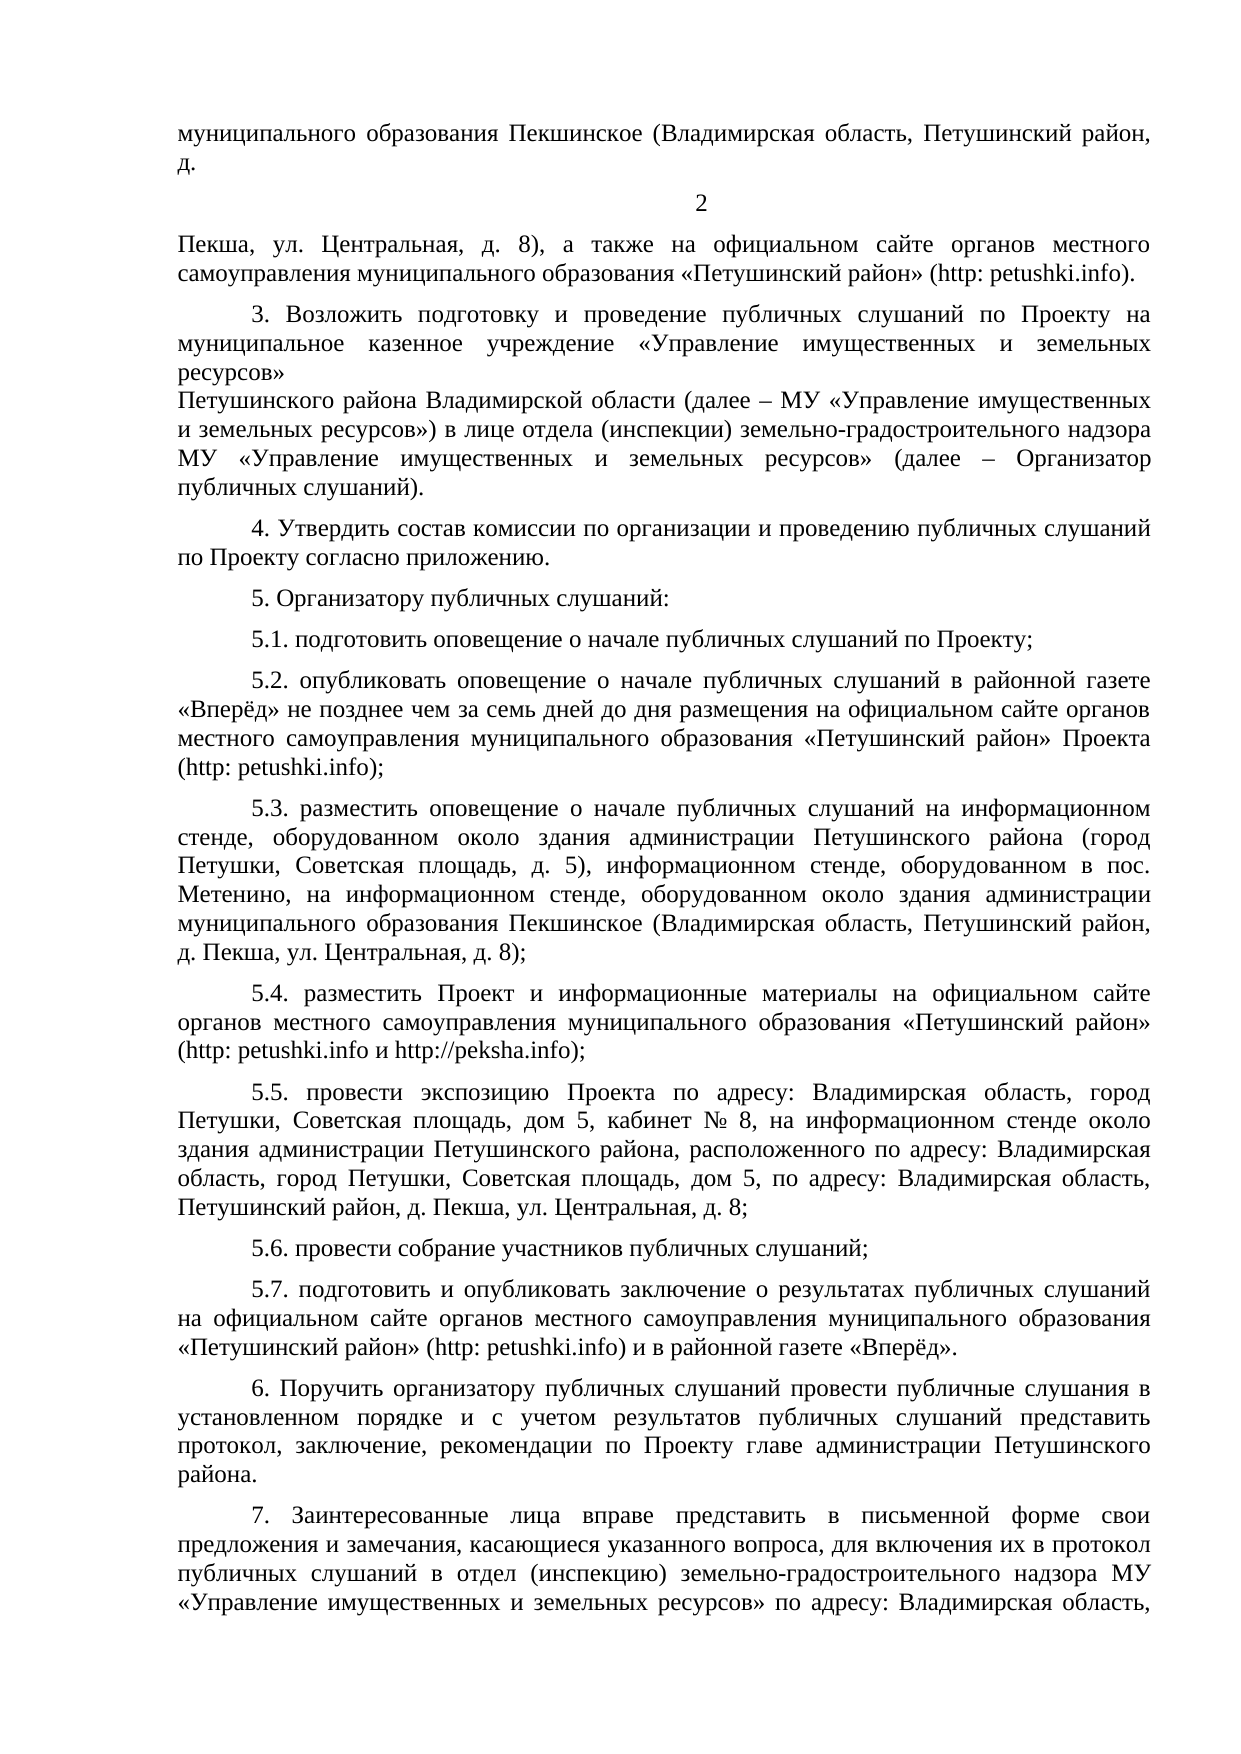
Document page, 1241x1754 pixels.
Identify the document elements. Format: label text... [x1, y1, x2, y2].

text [177, 1501, 1152, 1616]
text 6. Поручить организатору публичных слушаний провести публичные слушания в установленном порядке и с учетом результатов публичных слушаний представить протокол, заключение, рекомендации по Проекту главе администрации Петушинского района. [177, 1373, 1152, 1488]
text 5.4. разместить Проект и информационные материалы на официальном сайте органов местного самоуправления муниципального образования «Петушинский район» (http: petushki.info и http://peksha.info); [177, 978, 1152, 1064]
text 5.7. подготовить и опубликовать заключение о результатах публичных слушаний на официальном сайте органов местного самоуправления муниципального образования «Петушинский район» (http: petushki.info) и в районной газете «Вперёд». [177, 1274, 1152, 1361]
text Петушинского района Владимирской области (далее – МУ «Управление имущественных и земельных ресурсов») в лице отдела (инспекции) земельно-градостроительного надзора МУ «Управление имущественных и земельных ресурсов» (далее – Организатор публичных слушаний). [177, 386, 1152, 501]
text 5.5. провести экспозицию Проекта по адресу: Владимирская область, город Петушки, Советская площадь, дом 5, кабинет № 8, на информационном стенде около здания администрации Петушинского района, расположенного по адресу: Владимирская область, город Петушки, Советская площадь, дом 5, по адресу: Владимирская область, Петушинский район, д. Пекша, ул. Центральная, д. 8; [177, 1077, 1152, 1221]
text 3. Возложить подготовку и проведение публичных слушаний по Проекту на муниципальное казенное учреждение «Управление имущественных и земельных ресурсов» [177, 299, 1152, 386]
text Пекша, ул. Центральная, д. 8), а также на официальном сайте органов местного самоуправления муниципального образования «Петушинский район» (http: petushki.info). [177, 229, 1152, 287]
text 5. Организатору публичных слушаний: [177, 583, 1152, 612]
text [177, 118, 1152, 176]
text 5.1. подготовить оповещение о начале публичных слушаний по Проекту; [177, 624, 1152, 653]
text 5.2. опубликовать оповещение о начале публичных слушаний в районной газете «Вперёд» не позднее чем за семь дней до дня размещения на официальном сайте органов местного самоуправления муниципального образования «Петушинский район» Проекта (http: petushki.info); [177, 666, 1152, 781]
text 5.3. разместить оповещение о начале публичных слушаний на информационном стенде, оборудованном около здания администрации Петушинского района (город Петушки, Советская площадь, д. 5), информационном стенде, оборудованном в пос. Метенино, на информационном стенде, оборудованном около здания администрации муниципального образования Пекшинское (Владимирская область, Петушинский район, д. Пекша, ул. Центральная, д. 8); [177, 793, 1152, 966]
text 5.6. провести собрание участников публичных слушаний; [177, 1233, 1152, 1262]
text 2 [177, 188, 1152, 217]
text 4. Утвердить состав комиссии по организации и проведению публичных слушаний по Проекту согласно приложению. [177, 513, 1152, 571]
